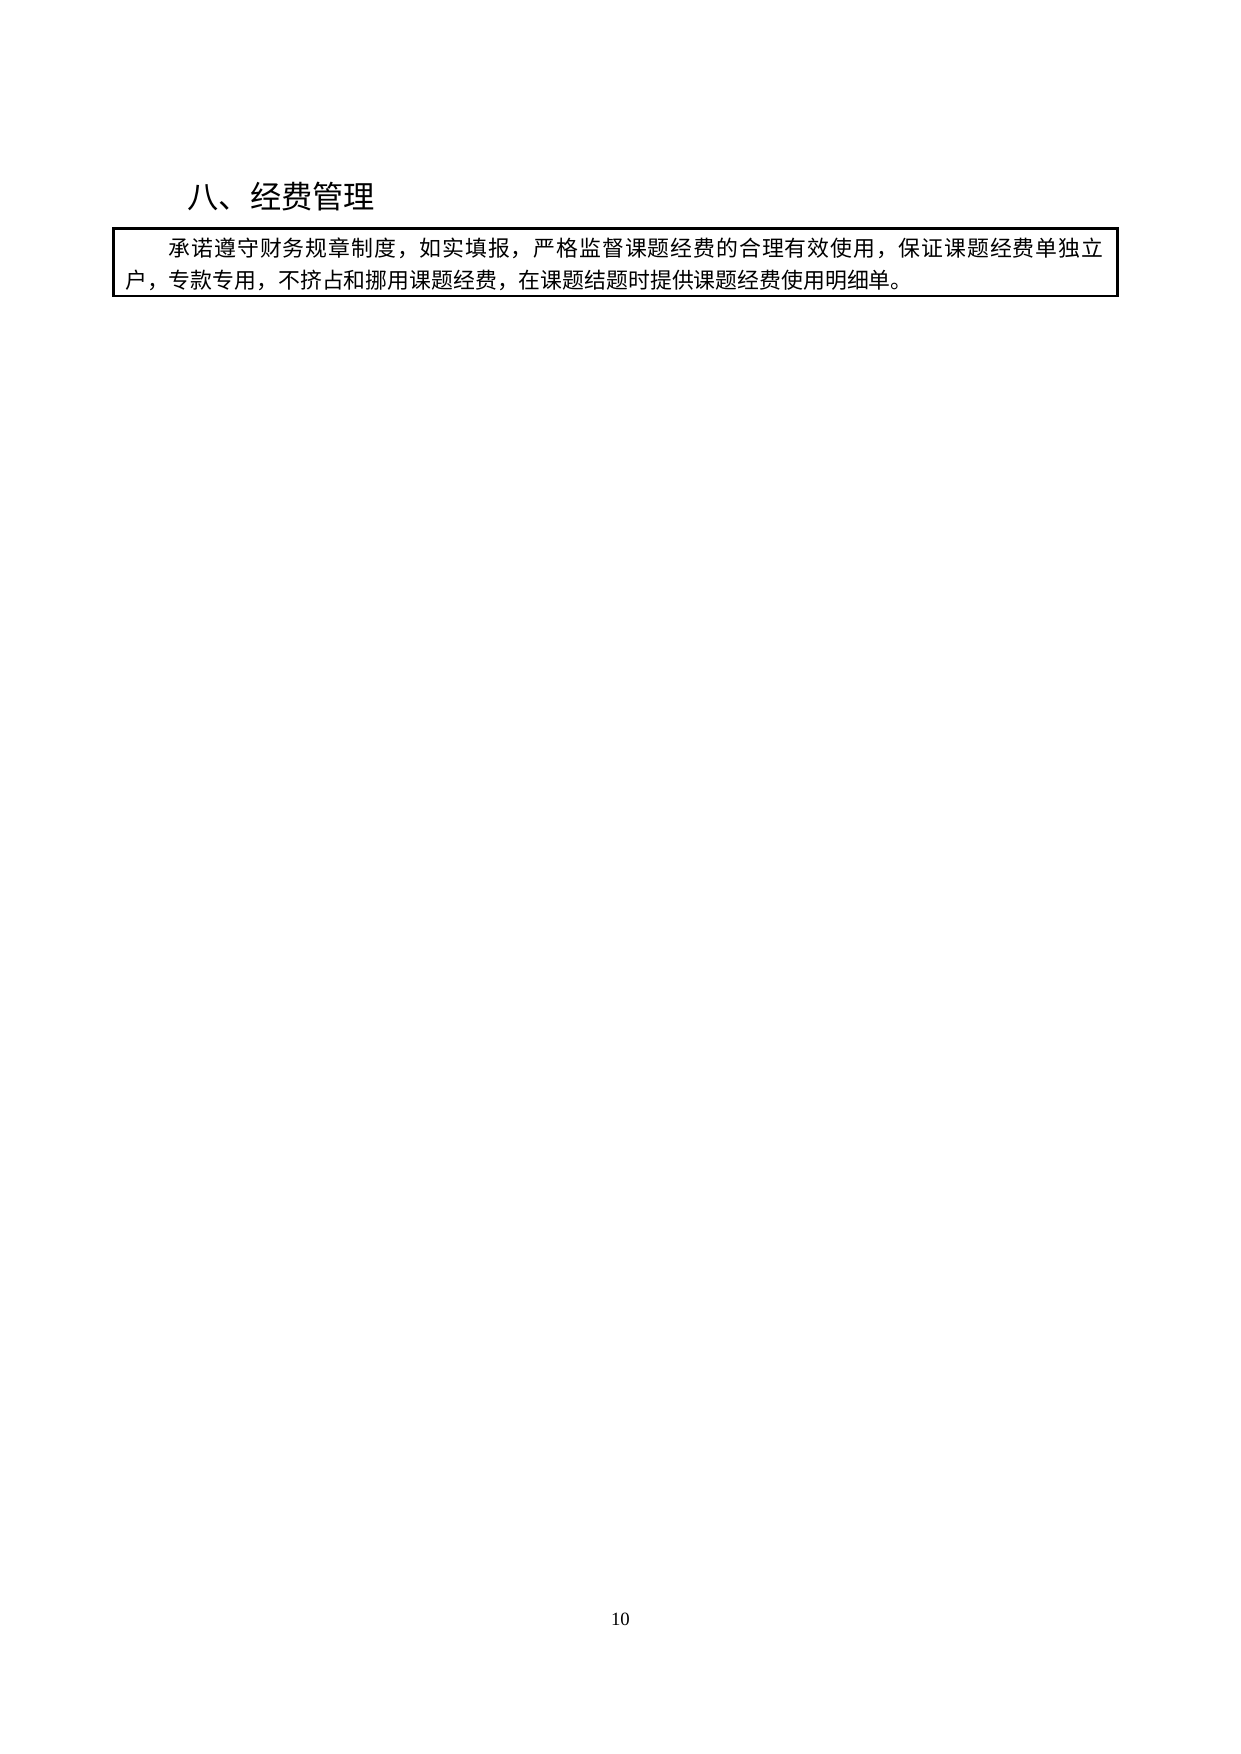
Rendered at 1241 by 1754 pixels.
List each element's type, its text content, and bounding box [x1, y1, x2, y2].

text 八、经费管理 [187, 162, 1053, 227]
table_header 承诺遵守财务规章制度，如实填报，严格监督课题经费的合理有效使用，保证课题经费单独立户，专款专用，不挤占和挪用课题经费，在课题结题时提供课题经费使用明细单。 [115, 230, 1116, 295]
